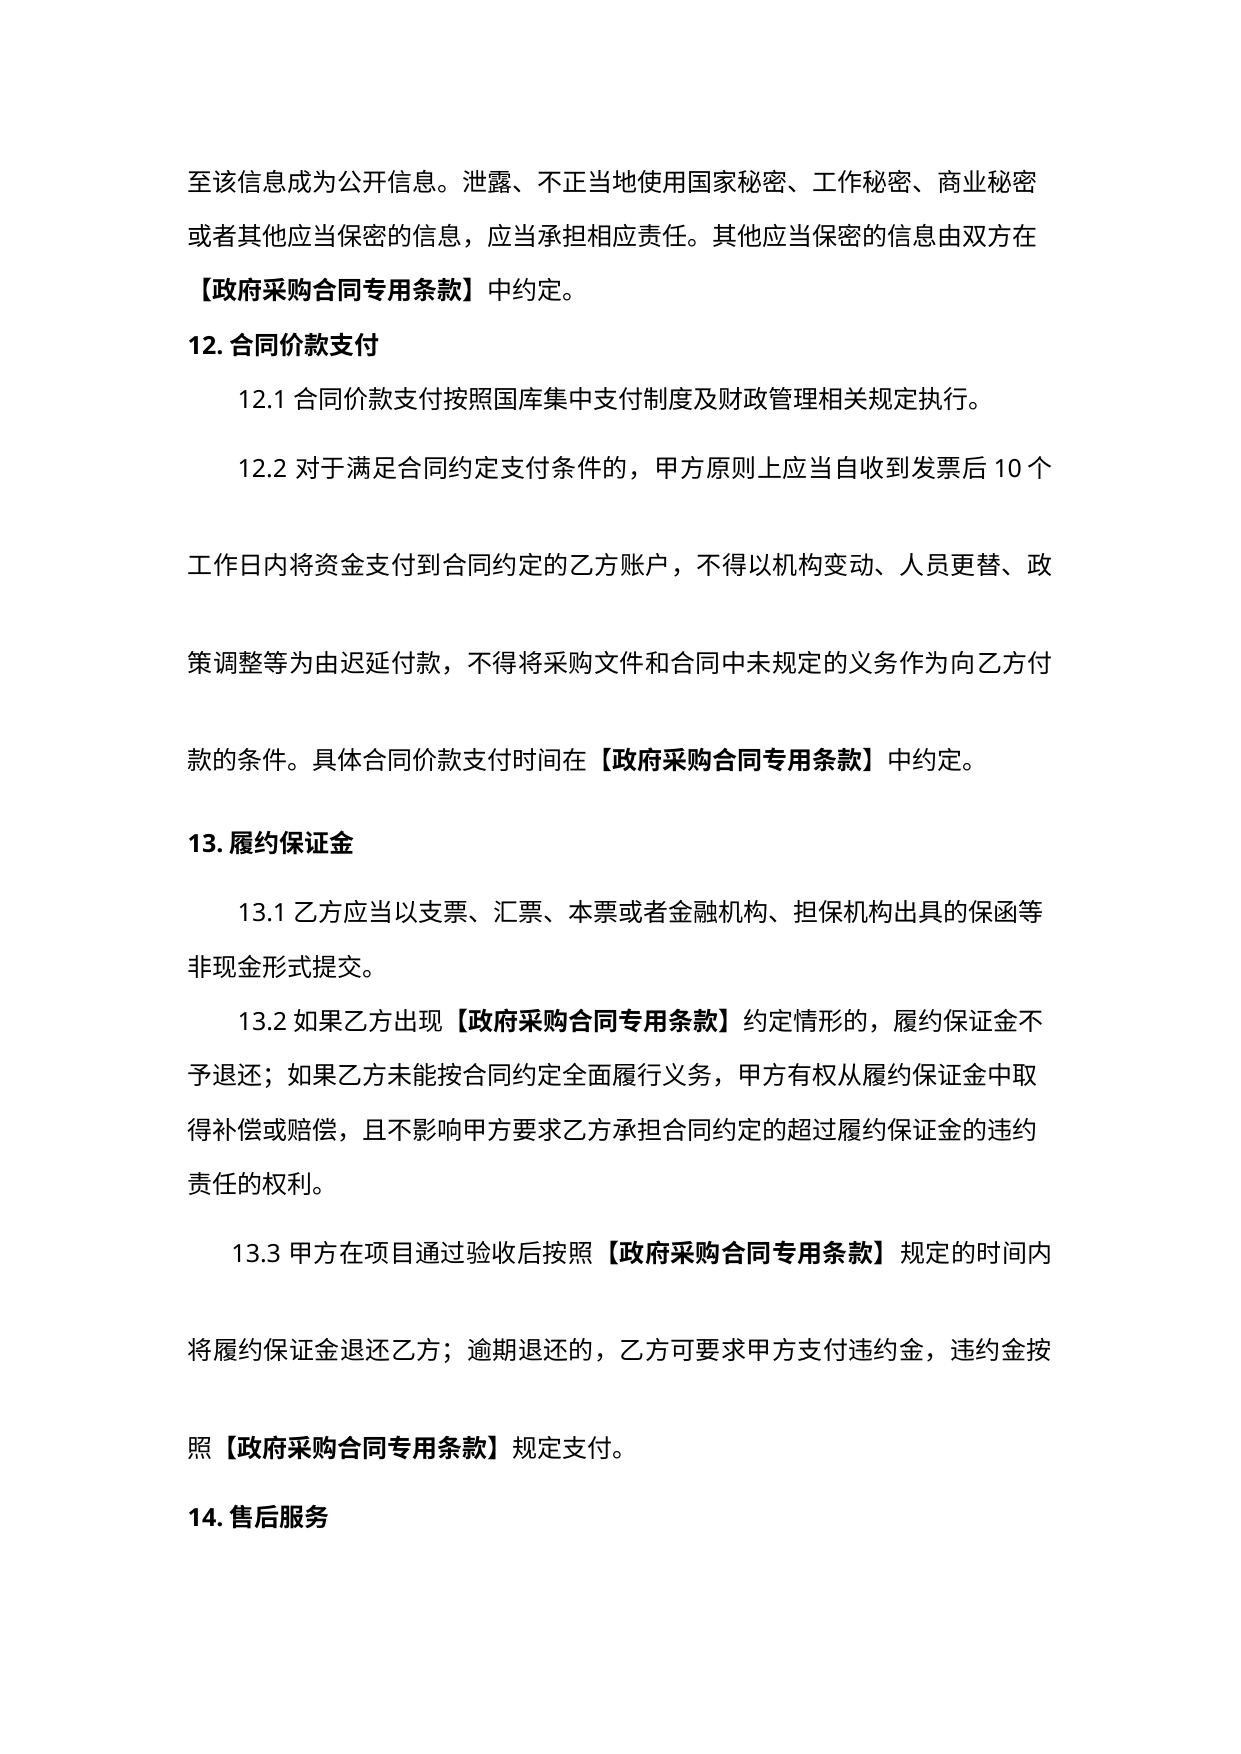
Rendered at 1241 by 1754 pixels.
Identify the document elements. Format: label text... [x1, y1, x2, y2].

text 13.1 乙方应当以支票、汇票、本票或者金融机构、担保机构出具的保函等非现金形式提交。 [187, 893, 1053, 983]
text 13.3 甲方在项目通过验收后按照【政府采购合同专用条款】规定的时间内将履约保证金退还乙方；逾期退还的，乙方可要求甲方支付违约金，违约金按照【政府采购合同专用条款】规定支付。 [187, 1219, 1053, 1479]
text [187, 162, 1053, 307]
text 12.1 合同价款支付按照国库集中支付制度及财政管理相关规定执行。 [187, 379, 1053, 416]
text 13. 履约保证金 [187, 809, 1053, 874]
text 12. 合同价款支付 [187, 325, 1053, 361]
text 14. 售后服务 [187, 1497, 1053, 1533]
subtitle 12.2 对于满足合同约定支付条件的，甲方原则上应当自收到发票后10个工作日内将资金支付到合同约定的乙方账户，不得以机构变动、人员更替、政策调整等为由迟延付款，不得将采购文件和合同中未规定的义务作为向乙方付款的条件。具体合同价款支付时间在【政府采购合同专用条款】中约定。 [187, 434, 1053, 791]
text 13.2 如果乙方出现【政府采购合同专用条款】约定情形的，履约保证金不予退还；如果乙方未能按合同约定全面履行义务，甲方有权从履约保证金中取得补偿或赔偿，且不影响甲方要求乙方承担合同约定的超过履约保证金的违约责任的权利。 [187, 1001, 1053, 1201]
